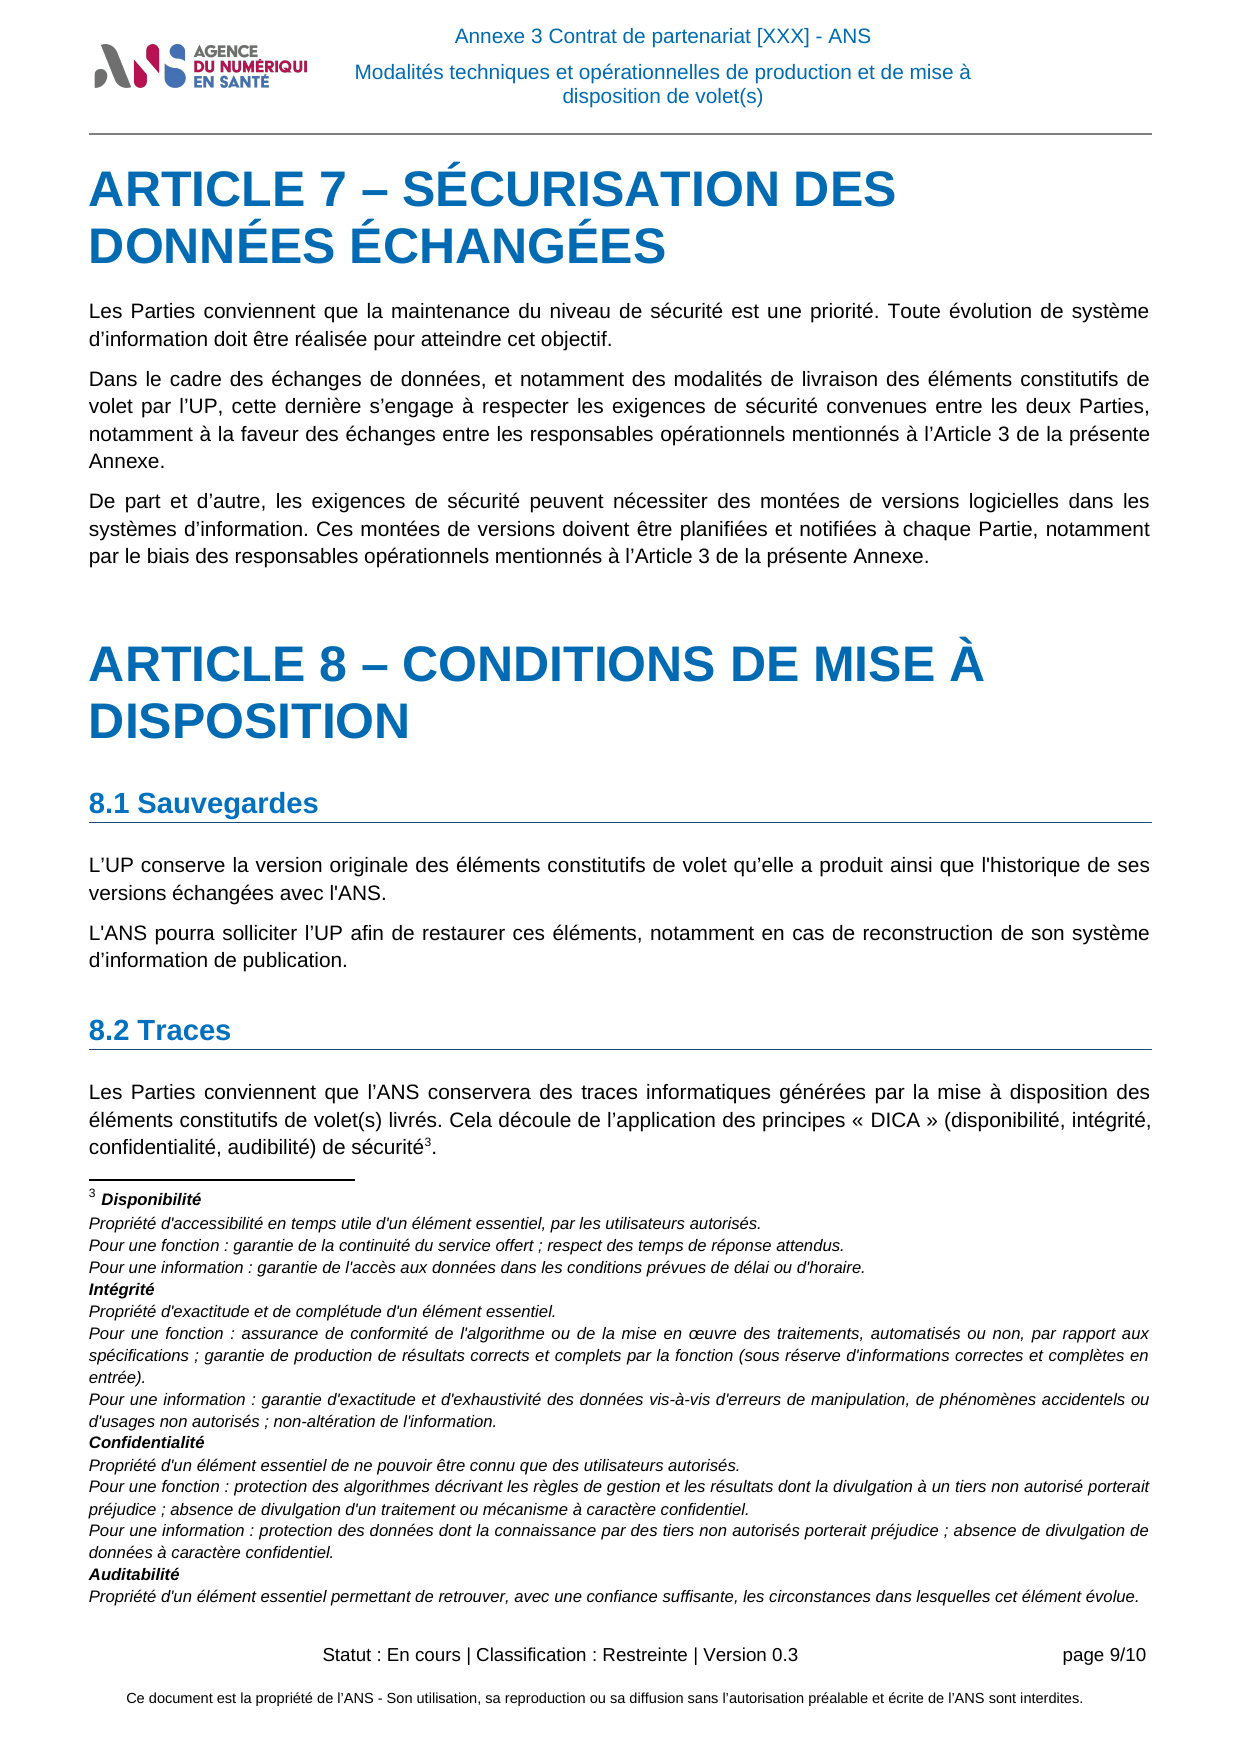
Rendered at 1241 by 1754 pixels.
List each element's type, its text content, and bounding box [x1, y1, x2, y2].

subtitle Article 7 – Sécurisation des données échangées [89, 159, 1152, 274]
text Les Parties conviennent que l’ANS conservera des traces informatiques générées par la mise à disposition des éléments constitutifs de volet(s) livrés. Cela découle de l’application des principes « DICA » (disponibilité, intégrité, confidentialité, audibilité) de sécurité. [89, 1080, 1152, 1159]
subtitle 8.2 Traces [89, 1013, 1152, 1049]
text De part et d’autre, les exigences de sécurité peuvent nécessiter des montées de versions logicielles dans les systèmes d’information. Ces montées de versions doivent être planifiées et notifiées à chaque Partie, notamment par le biais des responsables opérationnels mentionnés à l’Article 3 de la présente Annexe. [89, 489, 1152, 568]
text L’UP conserve la version originale des éléments constitutifs de volet qu’elle a produit ainsi que l'historique de ses versions échangées avec l'ANS. [89, 853, 1152, 905]
subtitle 8.1 Sauvegardes [89, 787, 1152, 822]
subtitle Article 8 – Conditions de mise à disposition [89, 634, 1152, 749]
picture [94, 44, 307, 88]
text Dans le cadre des échanges de données, et notamment des modalités de livraison des éléments constitutifs de volet par l’UP, cette dernière s’engage à respecter les exigences de sécurité convenues entre les deux Parties, notamment à la faveur des échanges entre les responsables opérationnels mentionnés à l’Article 3 de la présente Annexe. [89, 367, 1152, 473]
text Les Parties conviennent que la maintenance du niveau de sécurité est une priorité. Toute évolution de système d’information doit être réalisée pour atteindre cet objectif. [89, 299, 1152, 351]
text L'ANS pourra solliciter l’UP afin de restaurer ces éléments, notamment en cas de reconstruction de son système d’information de publication. [89, 921, 1152, 972]
